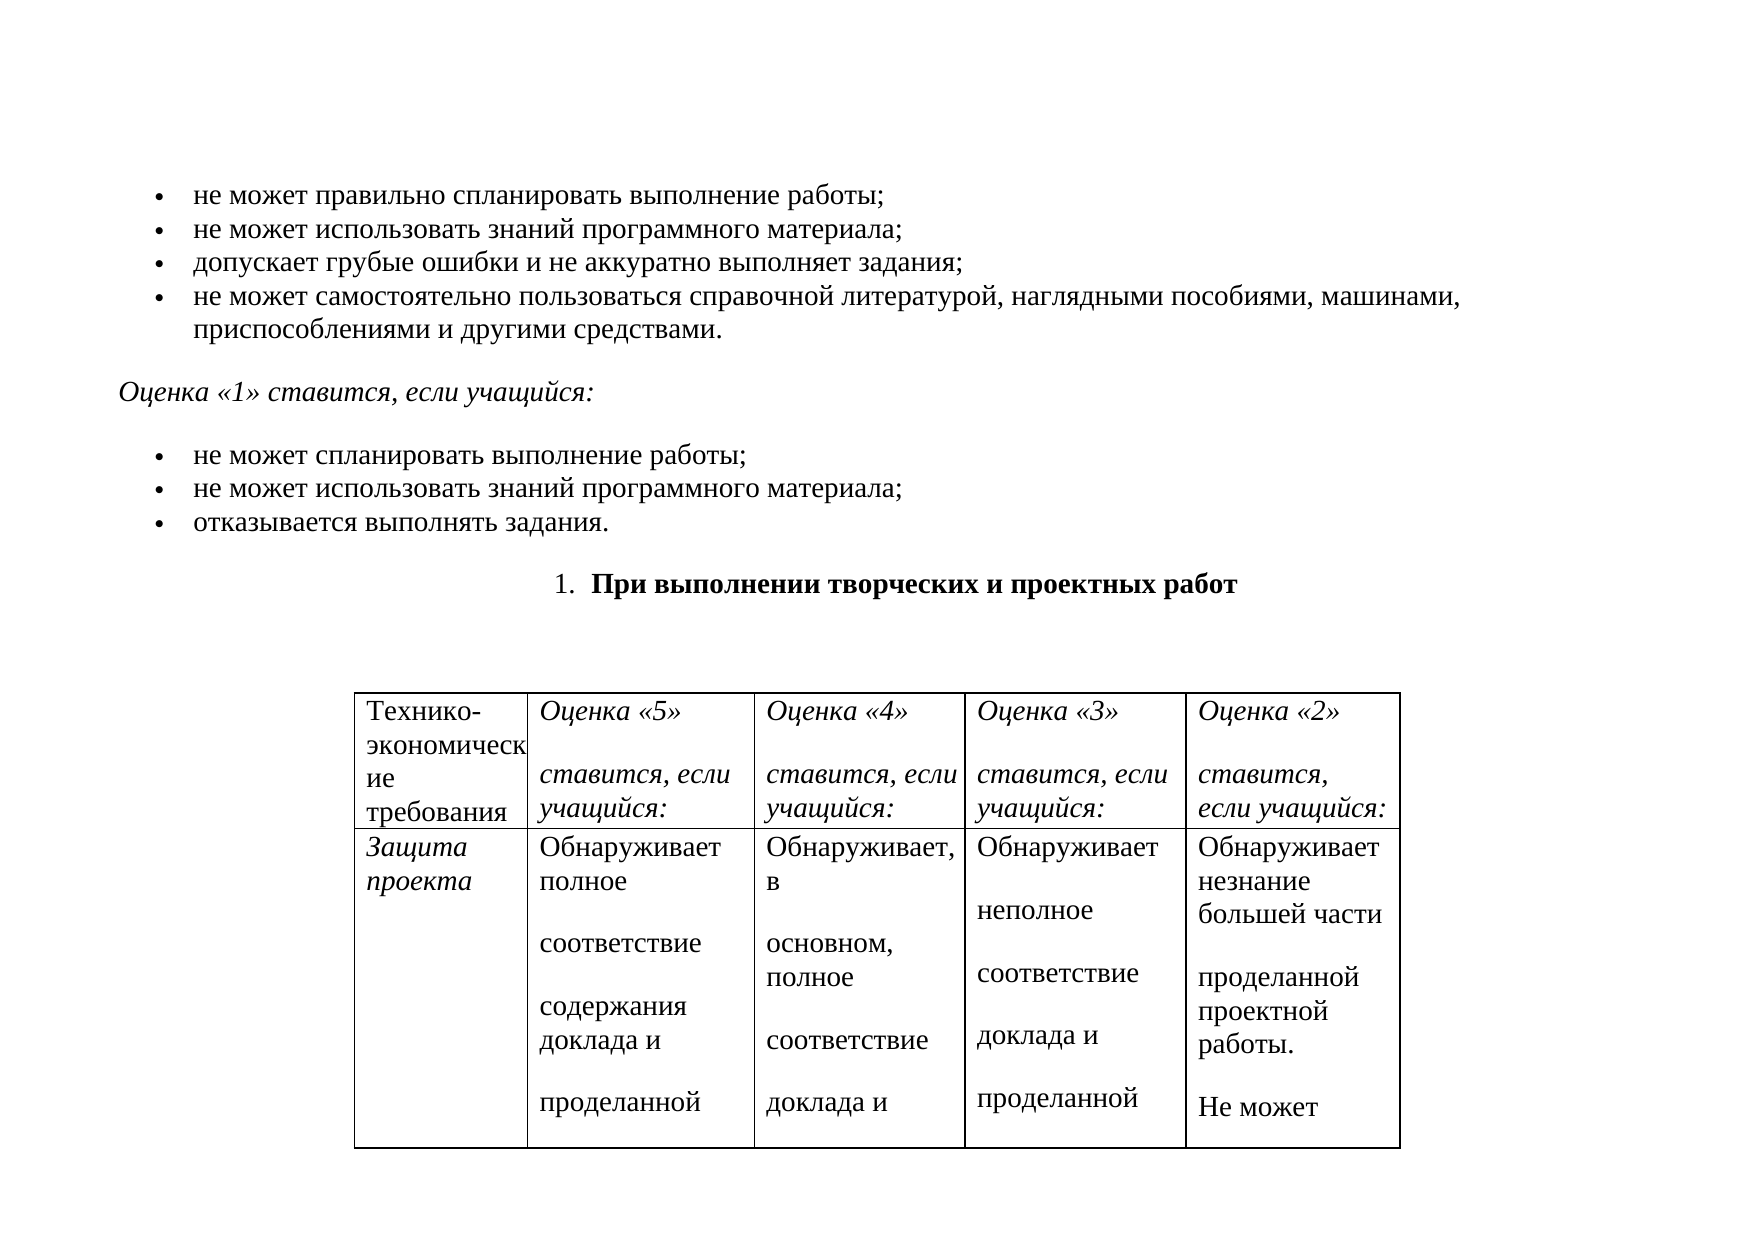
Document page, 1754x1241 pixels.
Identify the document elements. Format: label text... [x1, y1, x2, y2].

list допускает грубые ошибки и не аккуратно выполняет задания; [156, 244, 1636, 278]
list не может правильно спланировать выполнение работы; [156, 177, 1636, 211]
list не может использовать знаний программного материала; [156, 211, 1636, 244]
text Оценка «1» ставится, если учащийся: [118, 374, 1636, 408]
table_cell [966, 829, 1185, 1147]
table_cell Защита проекта [355, 829, 527, 1147]
table_header Оценка «3» ставится, если учащийся: [966, 694, 1185, 828]
table_header Оценка «5» ставится, если учащийся: [528, 694, 754, 828]
table_header Технико-экономические требования [355, 694, 527, 828]
list При выполнении творческих и проектных работ [156, 567, 1636, 600]
list не может использовать знаний программного материала; [156, 470, 1636, 504]
list не может спланировать выполнение работы; [156, 437, 1636, 470]
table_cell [755, 829, 964, 1147]
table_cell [528, 829, 754, 1147]
table_header Оценка «4» ставится, если учащийся: [755, 694, 964, 828]
list не может самостоятельно пользоваться справочной литературой, наглядными пособиями, машинами, приспособлениями и другими средствами. [156, 278, 1636, 345]
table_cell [1187, 829, 1399, 1147]
list отказывается выполнять задания. [156, 504, 1636, 537]
table_header Оценка «2» ставится, если учащийся: [1187, 694, 1399, 828]
